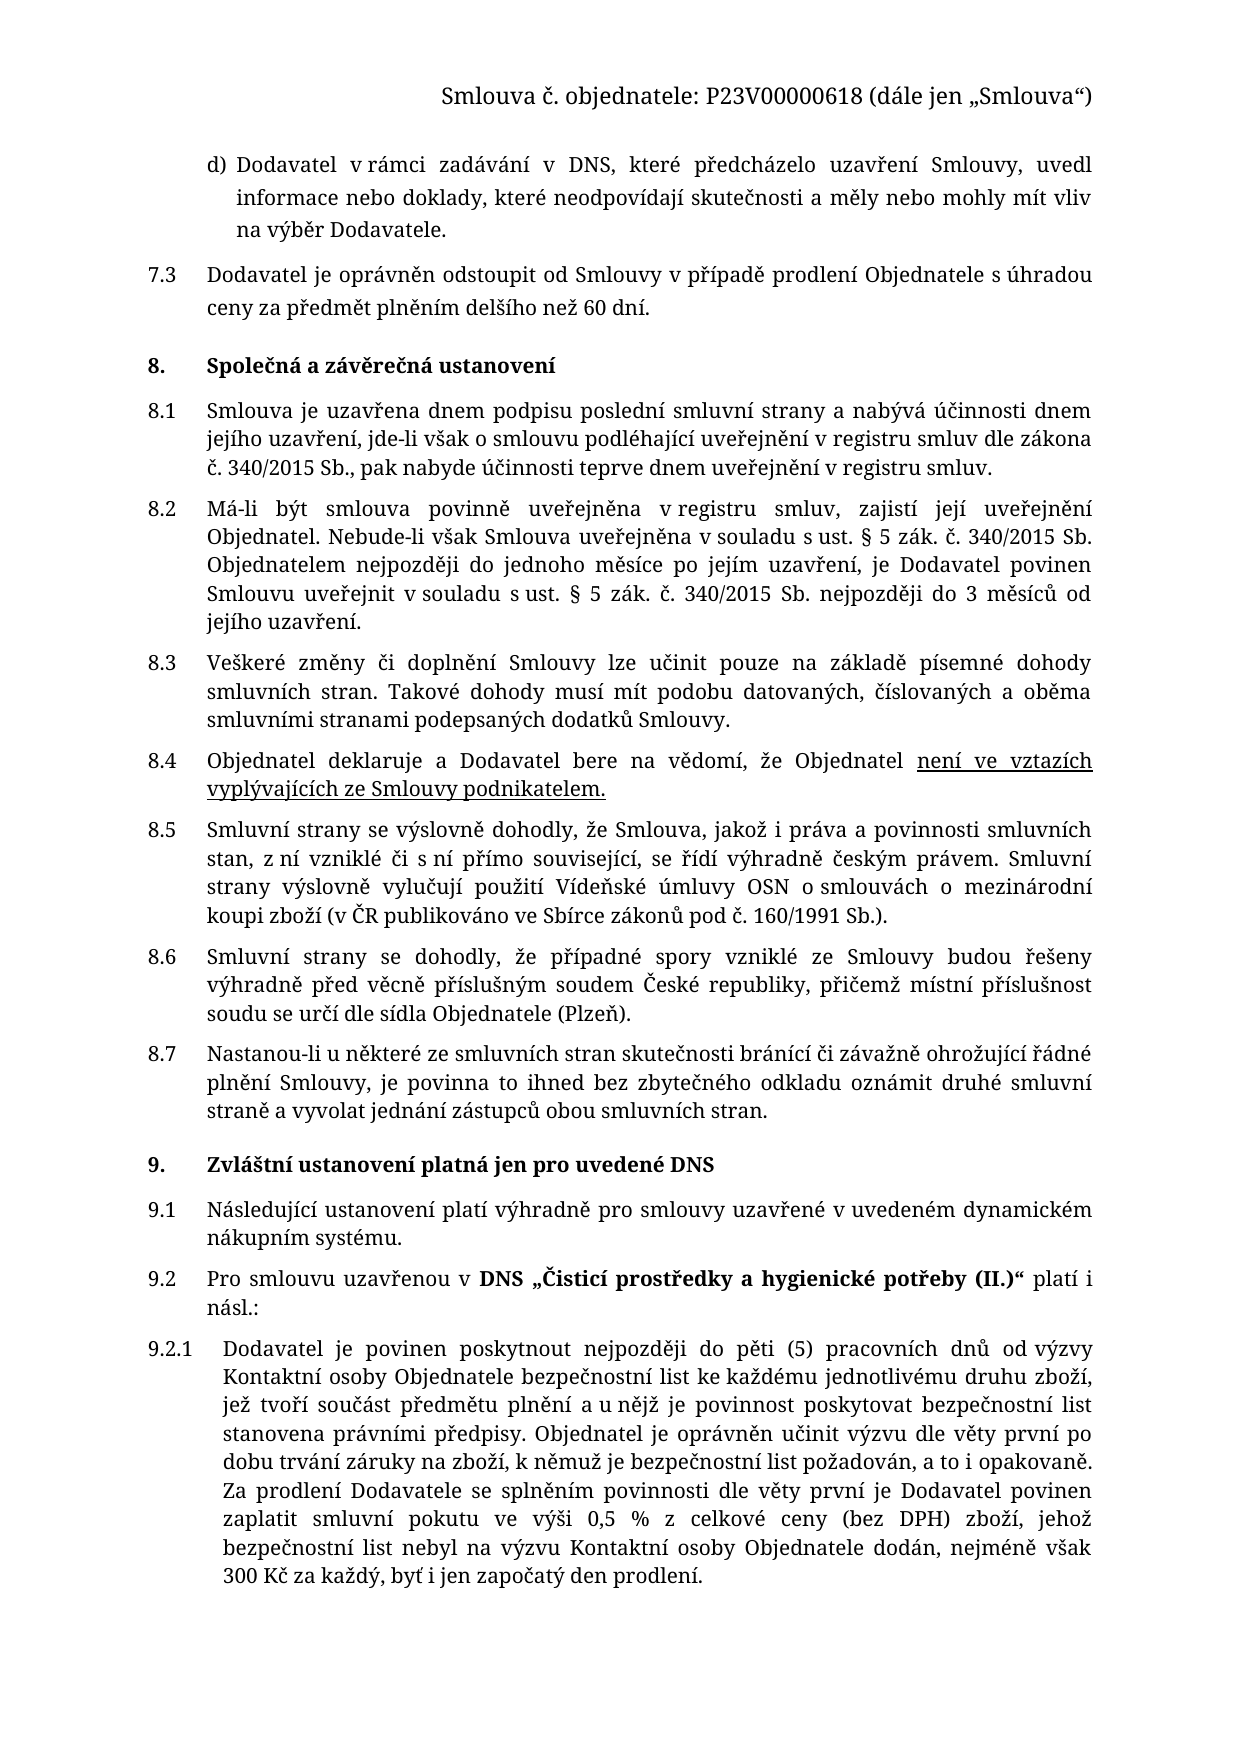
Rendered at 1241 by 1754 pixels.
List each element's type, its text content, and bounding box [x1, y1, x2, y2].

list Následující ustanovení platí výhradně pro smlouvy uzavřené v uvedeném dynamickém nákupním systému. [148, 1195, 1093, 1252]
list Dodavatel je povinen poskytnout nejpozději do pěti (5) pracovních dnů od výzvy Kontaktní osoby Objednatele bezpečnostní list ke každému jednotlivému druhu zboží, jež tvoří součást předmětu plnění a u nějž je povinnost poskytovat bezpečnostní list stanovena právními předpisy. Objednatel je oprávněn učinit výzvu dle věty první po dobu trvání záruky na zboží, k němuž je bezpečnostní list požadován, a to i opakovaně. Za prodlení Dodavatele se splněním povinnosti dle věty první je Dodavatel povinen zaplatit smluvní pokutu ve výši 0,5 % z celkové ceny (bez DPH) zboží, jehož bezpečnostní list nebyl na výzvu Kontaktní osoby Objednatele dodán, nejméně však 300 Kč za každý, byť i jen započatý den prodlení. [148, 1334, 1093, 1590]
list Pro smlouvu uzavřenou v DNS „Čisticí prostředky a hygienické potřeby (II.)“ platí i násl.: [148, 1264, 1093, 1321]
list Smluvní strany se dohodly, že případné spory vzniklé ze Smlouvy budou řešeny výhradně před věcně příslušným soudem České republiky, přičemž místní příslušnost soudu se určí dle sídla Objednatele (Plzeň). [148, 942, 1093, 1027]
list Zvláštní ustanovení platná jen pro uvedené DNS [148, 1150, 1093, 1178]
list Smluvní strany se výslovně dohodly, že Smlouva, jakož i práva a povinnosti smluvních stan, z ní vzniklé či s ní přímo související, se řídí výhradně českým právem. Smluvní strany výslovně vylučují použití Vídeňské úmluvy OSN o smlouvách o mezinárodní koupi zboží (v ČR publikováno ve Sbírce zákonů pod č. 160/1991 Sb.). [148, 816, 1093, 929]
list Objednatel deklaruje a Dodavatel bere na vědomí, že Objednatel není ve vztazích vyplývajících ze Smlouvy podnikatelem. [148, 746, 1093, 803]
list Nastanou-li u některé ze smluvních stran skutečnosti bránící či závažně ohrožující řádné plnění Smlouvy, je povinna to ihned bez zbytečného odkladu oznámit druhé smluvní straně a vyvolat jednání zástupců obou smluvních stran. [148, 1039, 1093, 1125]
list Dodavatel v rámci zadávání v DNS, které předcházelo uzavření Smlouvy, uvedl informace nebo doklady, které neodpovídají skutečnosti a měly nebo mohly mít vliv na výběr Dodavatele. [207, 150, 1093, 244]
list Smlouva je uzavřena dnem podpisu poslední smluvní strany a nabývá účinnosti dnem jejího uzavření, jde-li však o smlouvu podléhající uveřejnění v registru smluv dle zákona č. 340/2015 Sb., pak nabyde účinnosti teprve dnem uveřejnění v registru smluv. [148, 396, 1093, 481]
list Společná a závěrečná ustanovení [148, 351, 1093, 379]
list Má-li být smlouva povinně uveřejněna v registru smluv, zajistí její uveřejnění Objednatel. Nebude-li však Smlouva uveřejněna v souladu s ust. § 5 zák. č. 340/2015 Sb. Objednatelem nejpozději do jednoho měsíce po jejím uzavření, je Dodavatel povinen Smlouvu uveřejnit v souladu s ust. § 5 zák. č. 340/2015 Sb. nejpozději do 3 měsíců od jejího uzavření. [148, 494, 1093, 636]
list Veškeré změny či doplnění Smlouvy lze učinit pouze na základě písemné dohody smluvních stran. Takové dohody musí mít podobu datovaných, číslovaných a oběma smluvními stranami podepsaných dodatků Smlouvy. [148, 648, 1093, 734]
list Dodavatel je oprávněn odstoupit od Smlouvy v případě prodlení Objednatele s úhradou ceny za předmět plněním delšího než 60 dní. [148, 261, 1093, 322]
